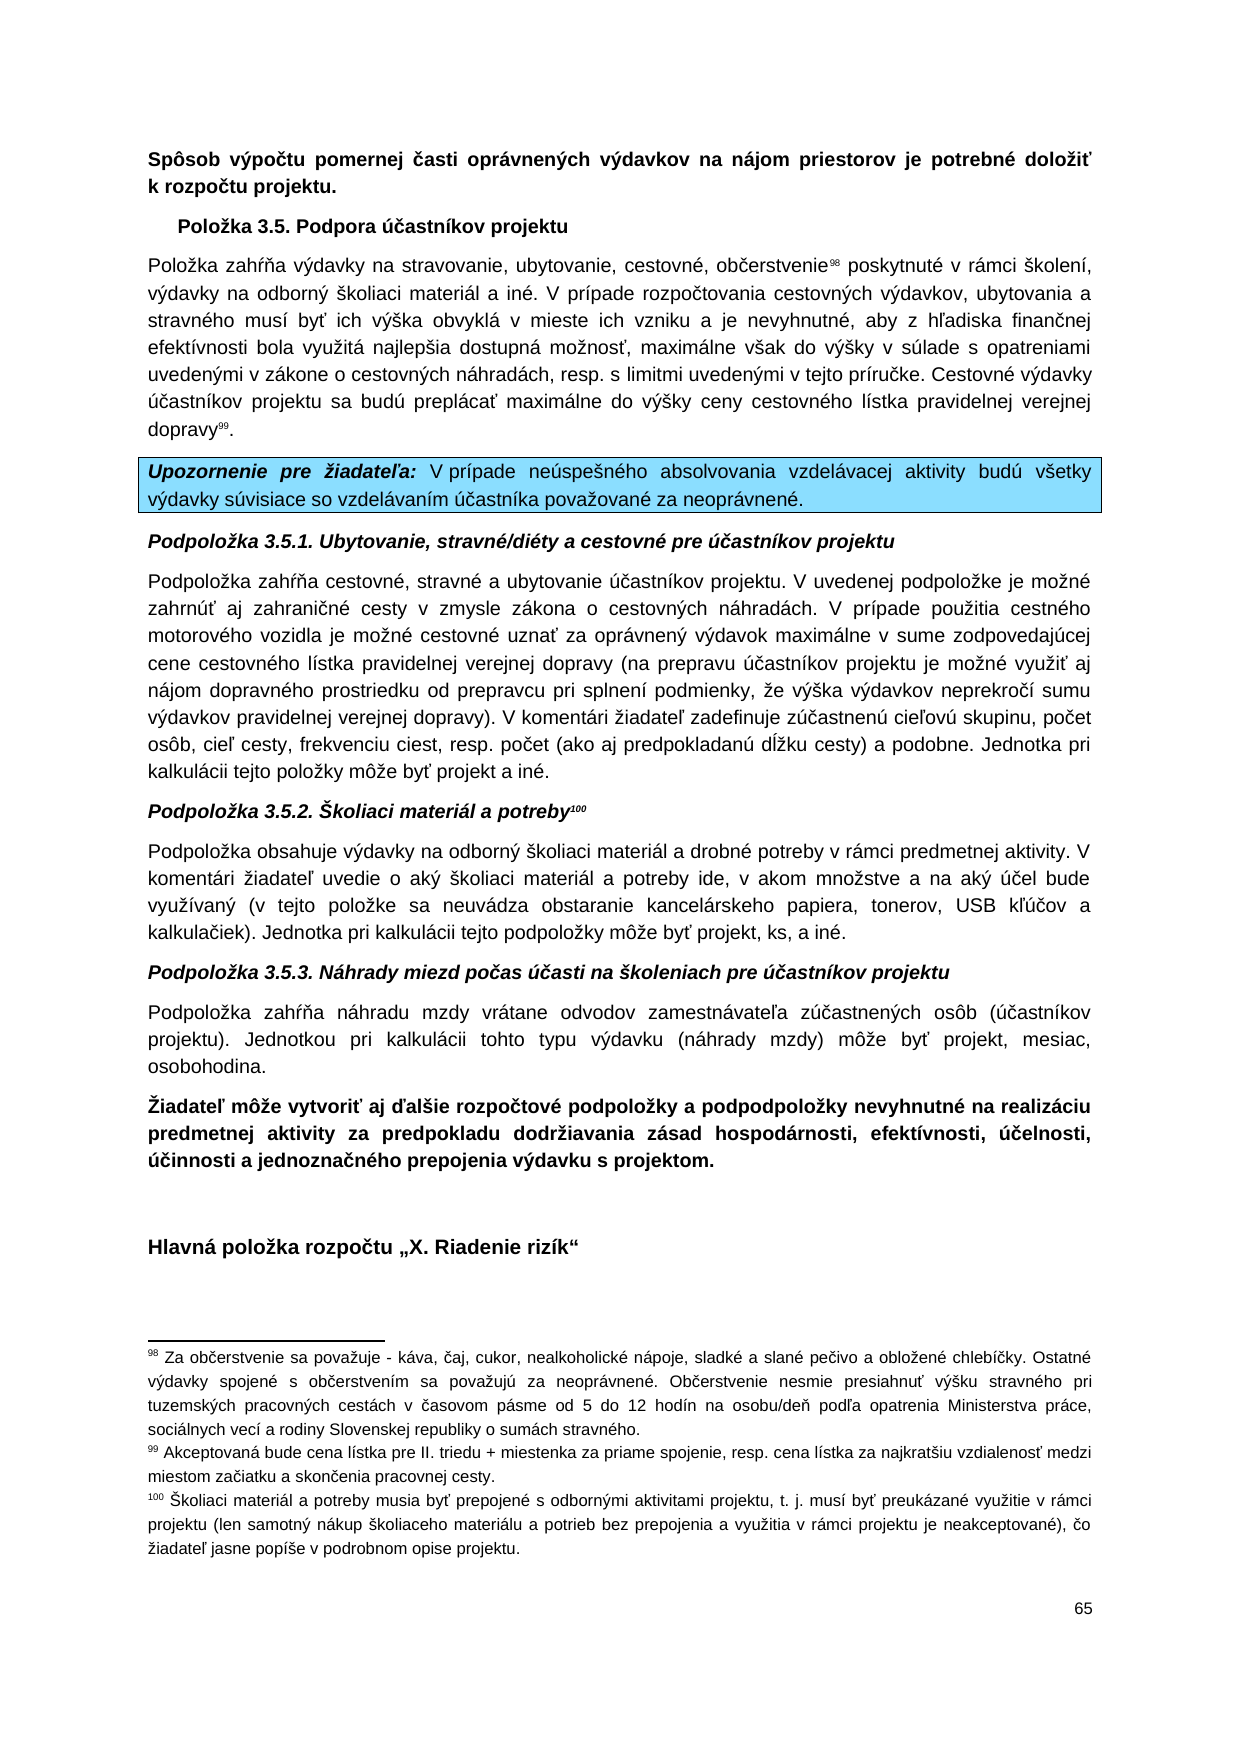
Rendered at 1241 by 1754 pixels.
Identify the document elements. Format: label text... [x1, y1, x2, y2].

text Podpoložka zahŕňa náhradu mzdy vrátane odvodov zamestnávateľa zúčastnených osôb (účastníkov projektu). Jednotkou pri kalkulácii tohto typu výdavku (náhrady mzdy) môže byť projekt, mesiac, osobohodina. [148, 1001, 1092, 1078]
text Podpoložka 3.5.3. Náhrady miezd počas účasti na školeniach pre účastníkov projektu [148, 961, 1092, 983]
text Spôsob výpočtu pomernej časti oprávnených výdavkov na nájom priestorov je potrebné doložiť k rozpočtu projektu. [148, 148, 1092, 198]
text Podpoložka 3.5.1. Ubytovanie, stravné/diéty a cestovné pre účastníkov projektu [148, 530, 1092, 553]
text Žiadateľ môže vytvoriť aj ďalšie rozpočtové podpoložky a podpodpoložky nevyhnutné na realizáciu predmetnej aktivity za predpokladu dodržiavania zásad hospodárnosti, efektívnosti, účelnosti, účinnosti a jednoznačného prepojenia výdavku s projektom. [148, 1094, 1092, 1172]
text Položka zahŕňa výdavky na stravovanie, ubytovanie, cestovné, občerstvenie poskytnuté v rámci školení, výdavky na odborný školiaci materiál a iné. V prípade rozpočtovania cestovných výdavkov, ubytovania a stravného musí byť ich výška obvyklá v mieste ich vzniku a je nevyhnutné, aby z hľadiska finančnej efektívnosti bola využitá najlepšia dostupná možnosť, maximálne však do výšky v súlade s opatreniami uvedenými v zákone o cestovných náhradách, resp. s limitmi uvedenými v tejto príručke. Cestovné výdavky účastníkov projektu sa budú preplácať maximálne do výšky ceny cestovného lístka pravidelnej verejnej dopravy. [148, 254, 1092, 440]
text Položka 3.5. Podpora účastníkov projektu [177, 214, 1092, 237]
text Upozornenie pre žiadateľa: V prípade neúspešného absolvovania vzdelávacej aktivity budú všetky výdavky súvisiace so vzdelávaním účastníka považované za neoprávnené. [139, 458, 1101, 512]
text Podpoložka obsahuje výdavky na odborný školiaci materiál a drobné potreby v rámci predmetnej aktivity. V komentári žiadateľ uvedie o aký školiaci materiál a potreby ide, v akom množstve a na aký účel bude využívaný (v tejto položke sa neuvádza obstaranie kancelárskeho papiera, tonerov, USB kľúčov a kalkulačiek). Jednotka pri kalkulácii tejto podpoložky môže byť projekt, ks, a iné. [148, 839, 1092, 944]
text Hlavná položka rozpočtu „X. Riadenie rizík“ [148, 1235, 1092, 1259]
text Podpoložka zahŕňa cestovné, stravné a ubytovanie účastníkov projektu. V uvedenej podpoložke je možné zahrnúť aj zahraničné cesty v zmysle zákona o cestovných náhradách. V prípade použitia cestného motorového vozidla je možné cestovné uznať za oprávnený výdavok maximálne v sume zodpovedajúcej cene cestovného lístka pravidelnej verejnej dopravy (na prepravu účastníkov projektu je možné využiť aj nájom dopravného prostriedku od prepravcu pri splnení podmienky, že výška výdavkov neprekročí sumu výdavkov pravidelnej verejnej dopravy). V komentári žiadateľ zadefinuje zúčastnenú cieľovú skupinu, počet osôb, cieľ cesty, frekvenciu ciest, resp. počet (ako aj predpokladanú dĺžku cesty) a podobne. Jednotka pri kalkulácii tejto položky môže byť projekt a iné. [148, 570, 1092, 783]
text Podpoložka 3.5.2. Školiaci materiál a potreby [148, 800, 1092, 823]
